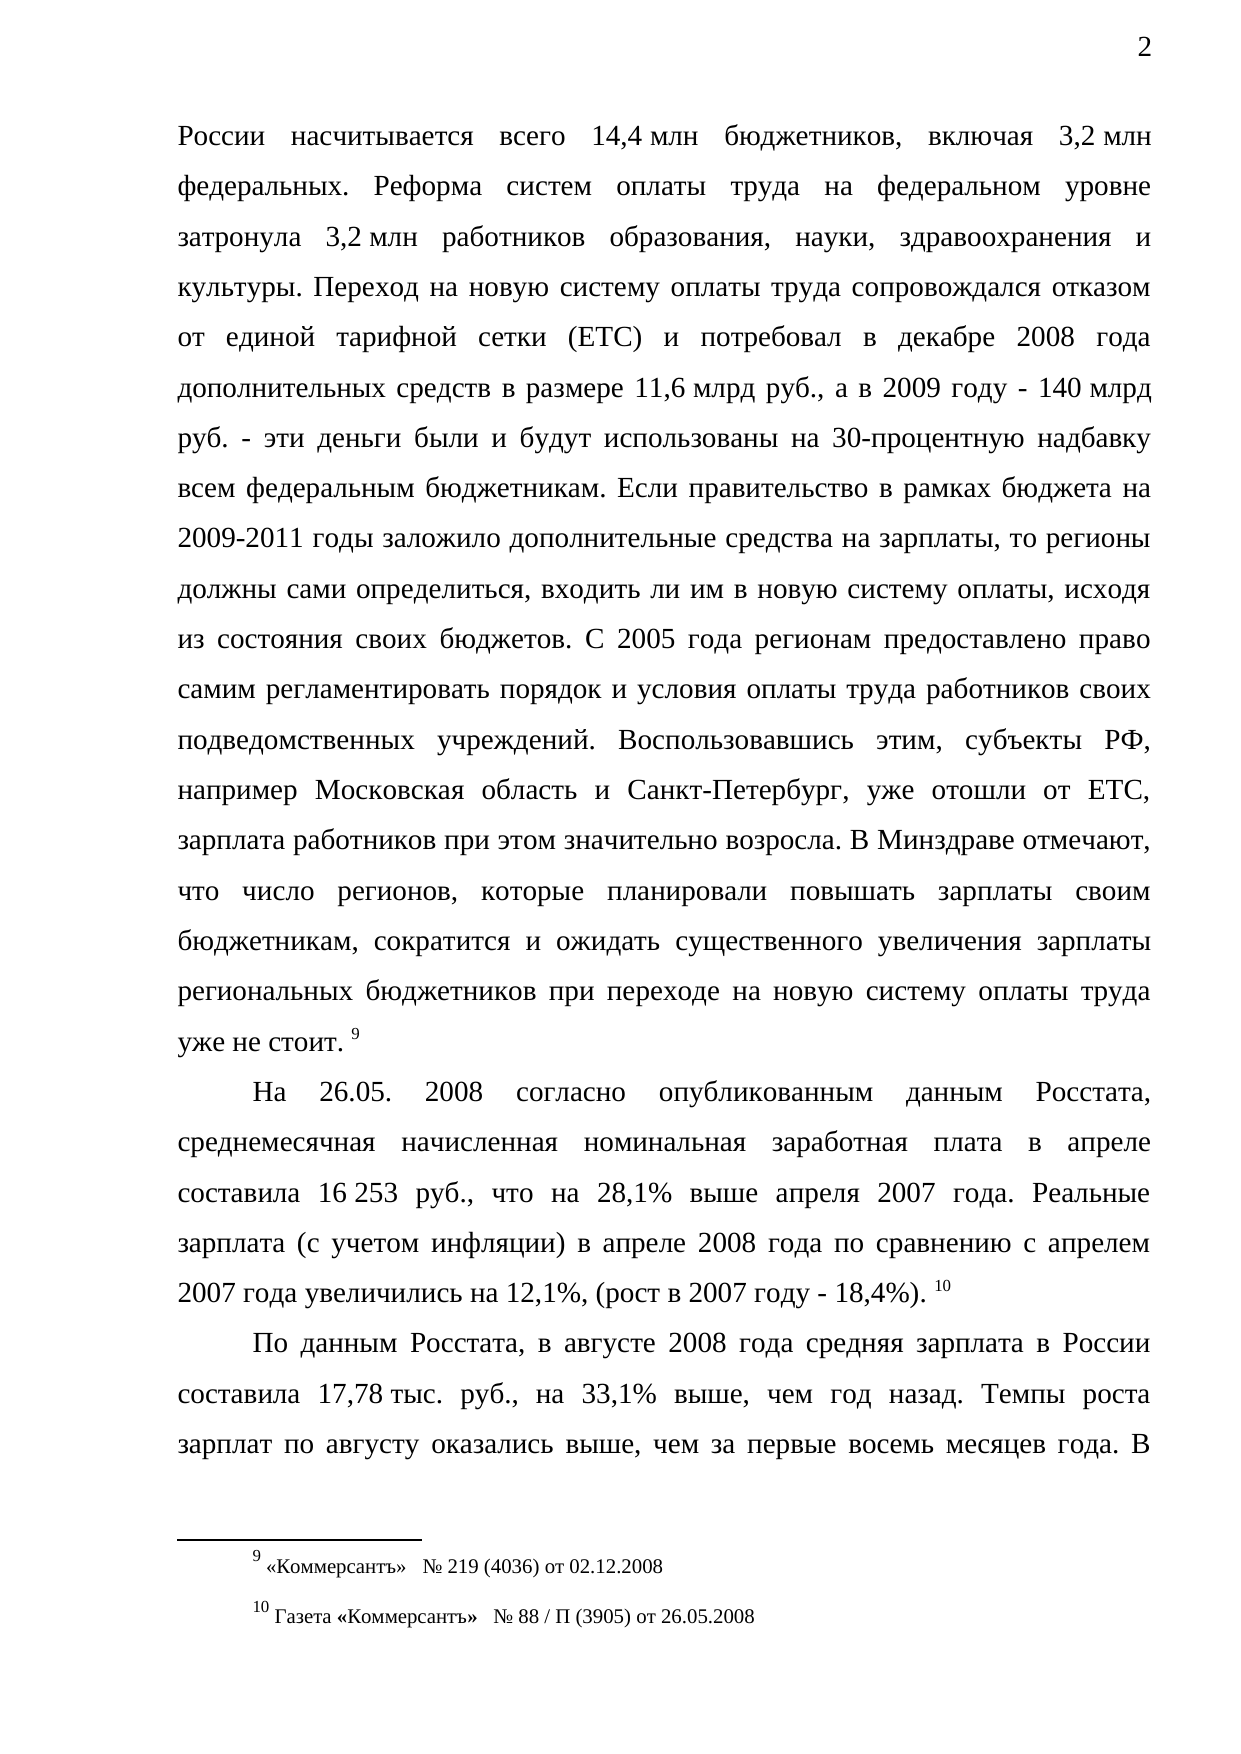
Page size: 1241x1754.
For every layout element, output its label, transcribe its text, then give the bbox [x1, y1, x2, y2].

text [177, 1326, 1152, 1460]
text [177, 118, 1152, 1057]
text На 26.05. 2008 согласно опубликованным данным Росстата, среднемесячная начисленная номинальная заработная плата в апреле составила 16 253 руб., что на 28,1% выше апреля 2007 года. Реальные зарплата (с учетом инфляции) в апреле 2008 года по сравнению с апрелем 2007 года увеличились на 12,1%, (рост в 2007 году - 18,4%). [177, 1074, 1152, 1309]
